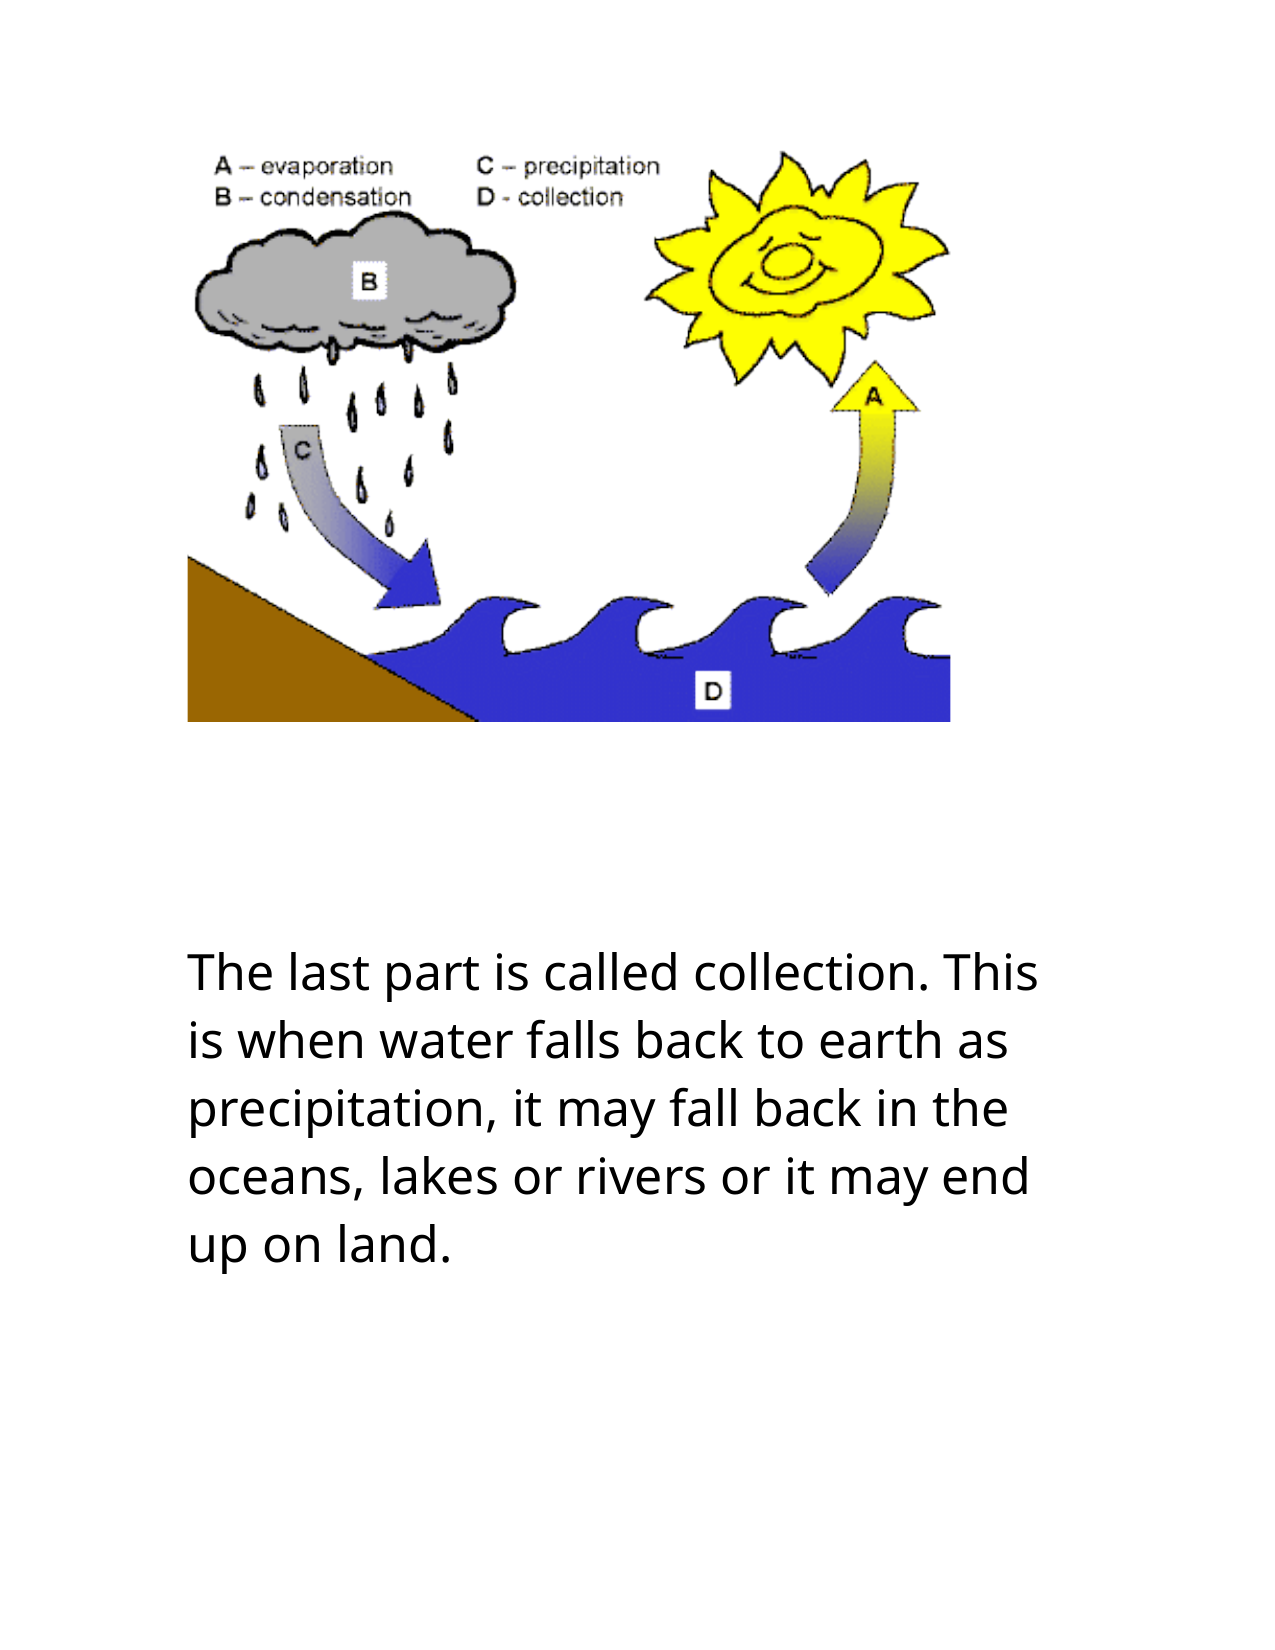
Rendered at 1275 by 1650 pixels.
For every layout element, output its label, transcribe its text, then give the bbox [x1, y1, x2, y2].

picture [187, 150, 951, 722]
text The last part is called collection. This is when water falls back to earth as precipitation, it may fall back in the oceans, lakes or rivers or it may end up on land. [187, 937, 1087, 1278]
